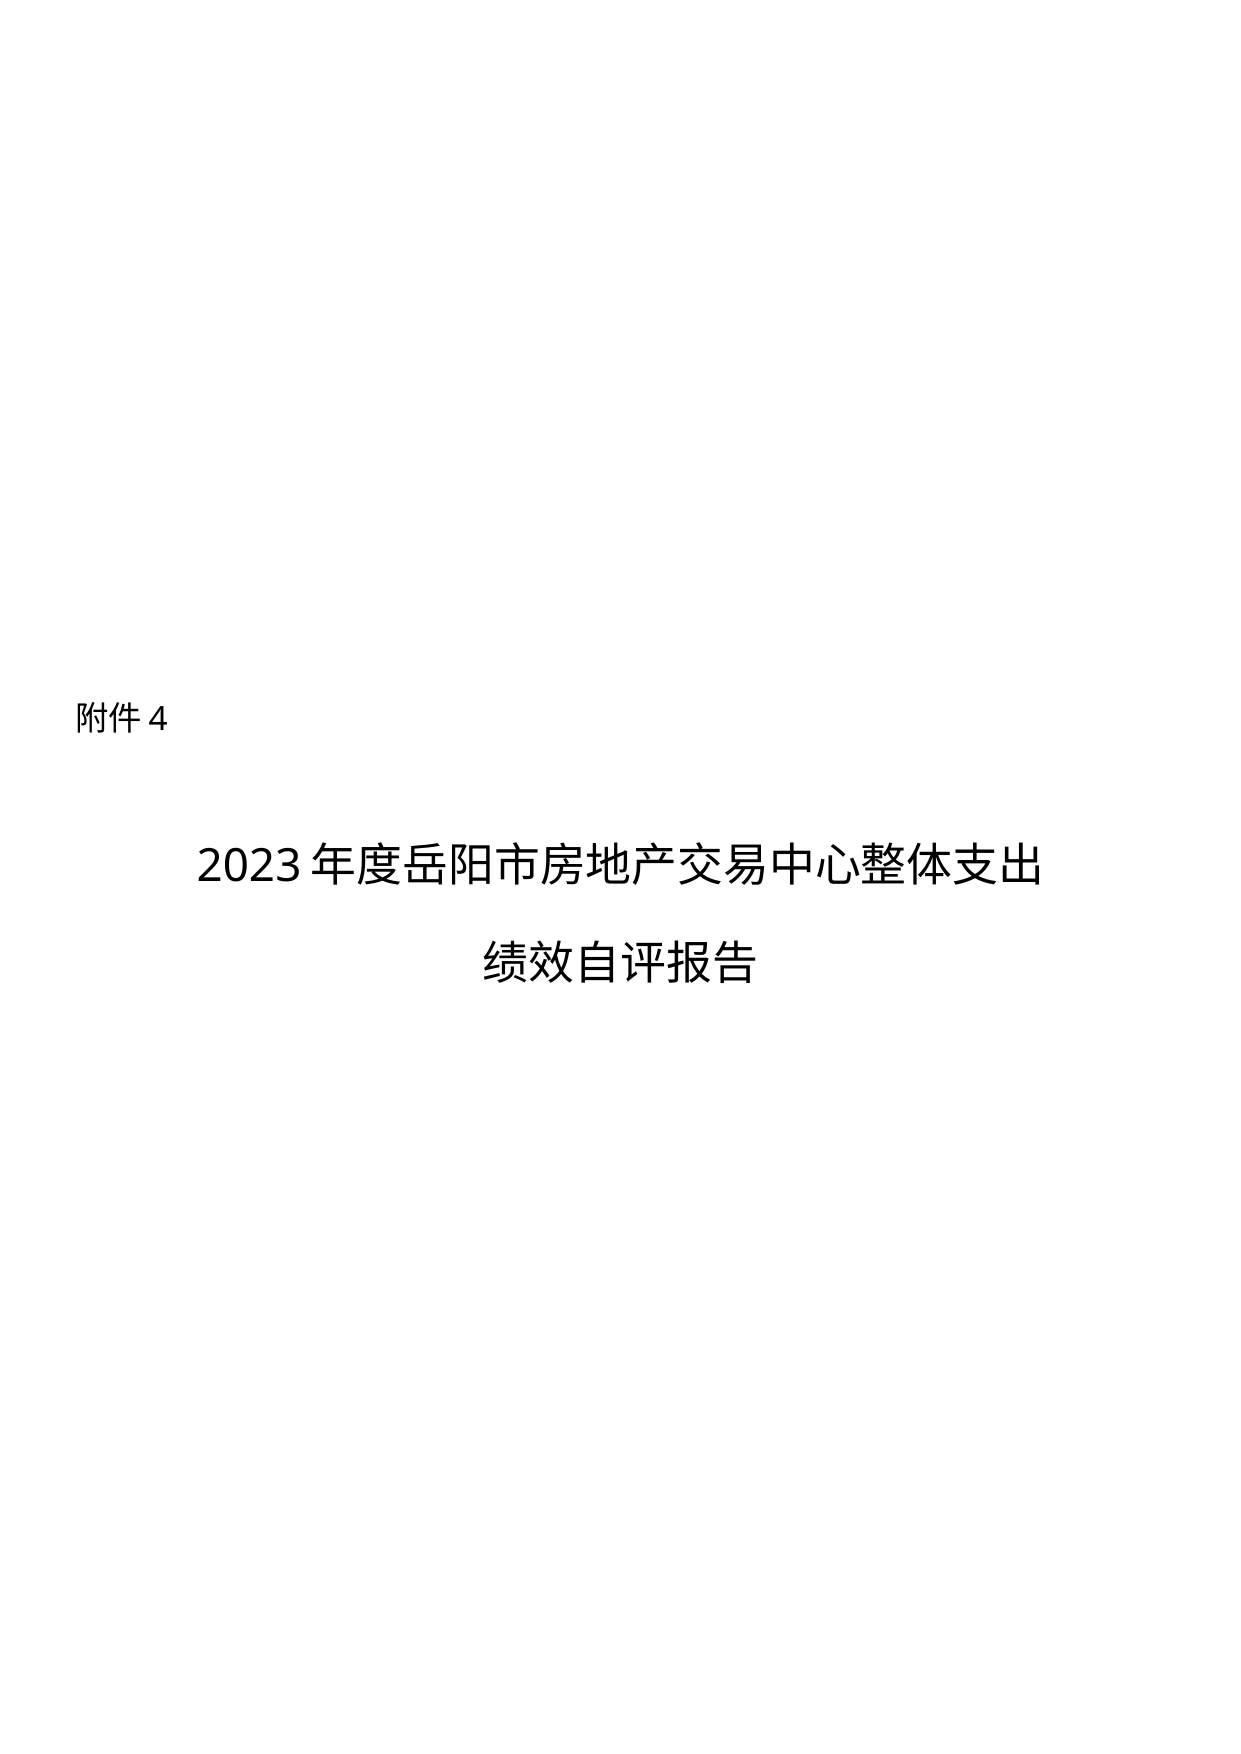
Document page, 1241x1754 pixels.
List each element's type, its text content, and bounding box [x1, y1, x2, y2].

text 2023年度岳阳市房地产交易中心整体支出 [75, 813, 1165, 911]
text 绩效自评报告 [75, 911, 1165, 1008]
text 附件4 [75, 683, 1165, 748]
